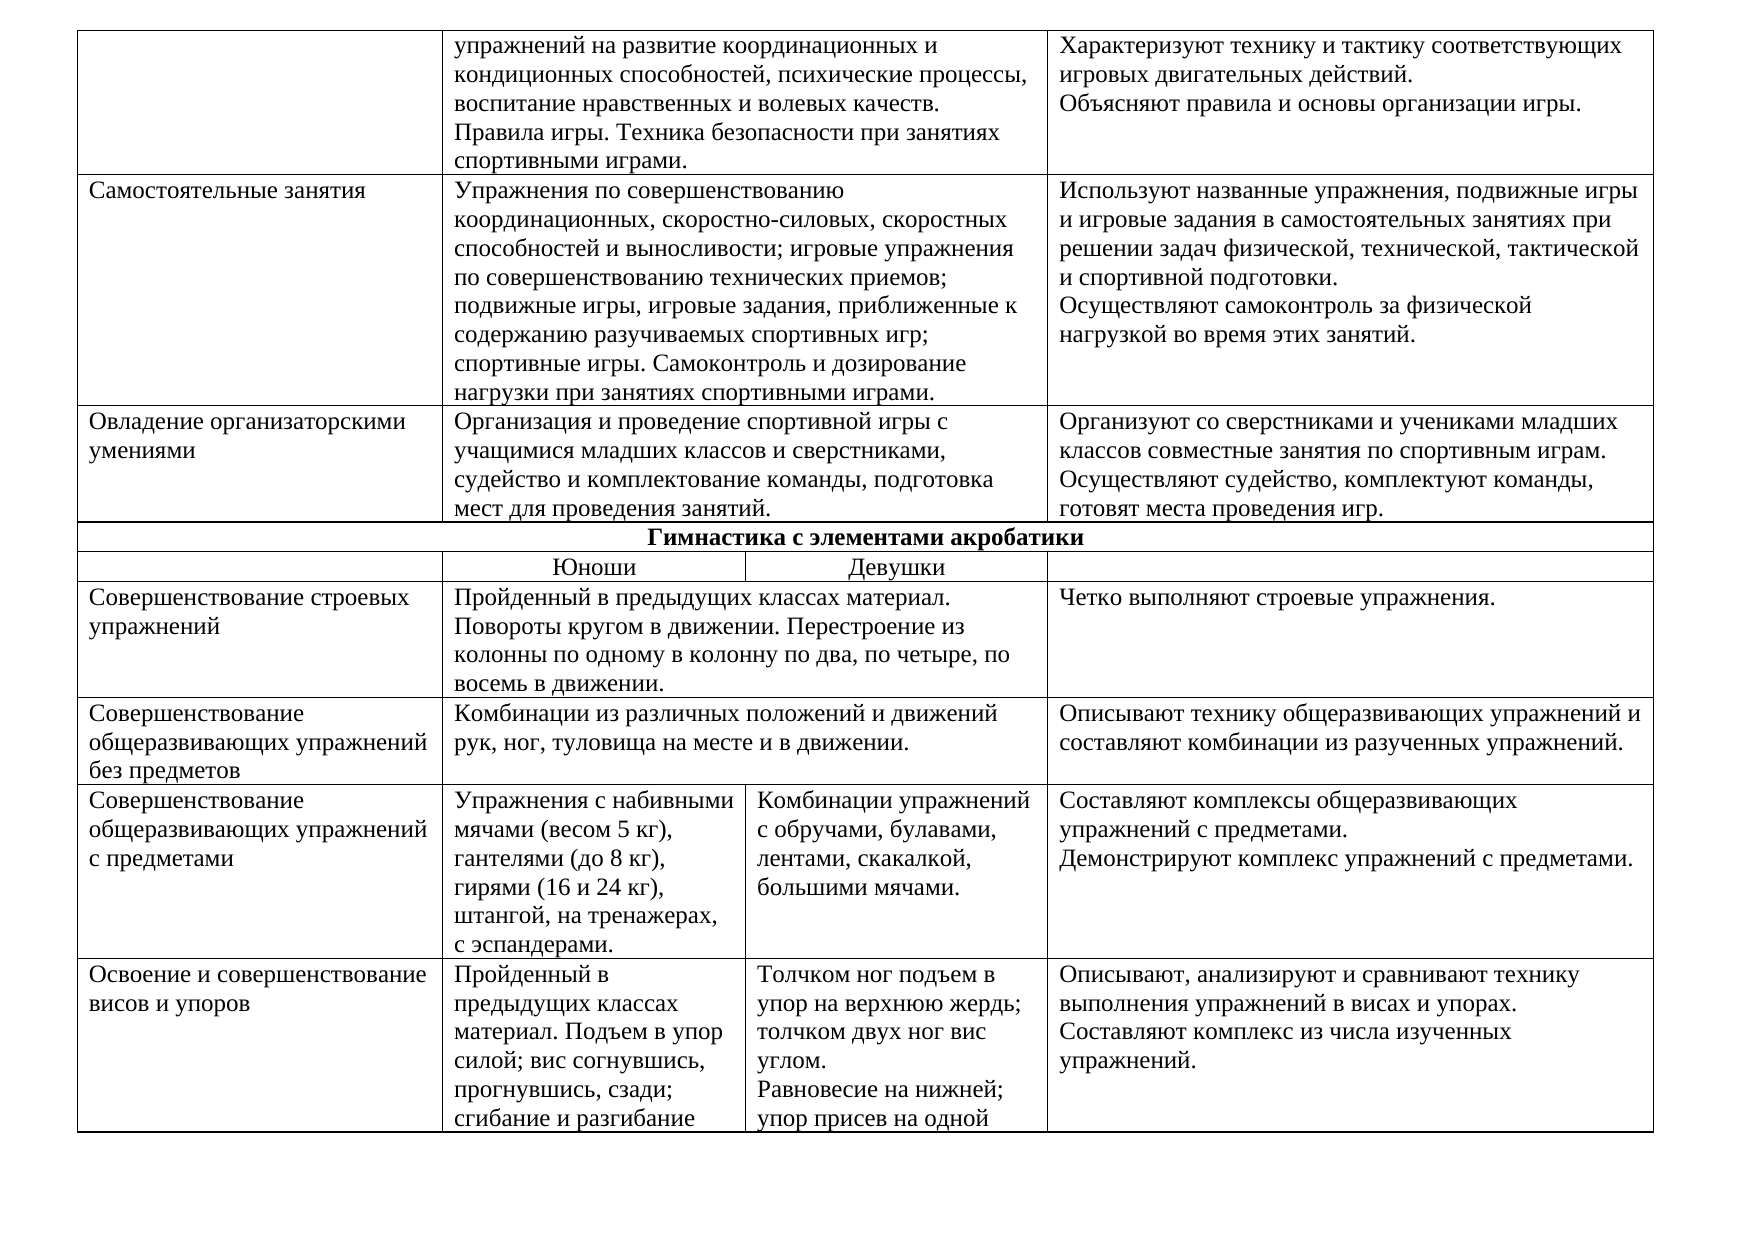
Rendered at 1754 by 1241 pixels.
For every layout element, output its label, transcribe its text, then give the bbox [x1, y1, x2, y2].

table_cell Составляют комплексы общеразвивающих упражнений с предметами. Демонстрируют комплекс упражнений с предметами. [1048, 785, 1653, 958]
table_cell Описывают технику общеразвивающих упражнений и составляют комбинации из разученных упражнений. [1048, 698, 1653, 784]
table_cell Девушки [746, 552, 1047, 581]
table_cell [78, 552, 442, 581]
table_cell Комбинации из различных положений и движений рук, ног, туловища на месте и в движении. [443, 698, 1047, 784]
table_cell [1048, 31, 1653, 174]
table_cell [746, 959, 1047, 1131]
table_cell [1048, 959, 1653, 1131]
table_cell [1048, 552, 1653, 581]
table_cell Гимнастика с элементами акробатики [78, 523, 1653, 551]
table_cell Совершенствование общеразвивающих упражнений без предметов [78, 698, 442, 784]
table_cell Используют названные упражнения, подвижные игры и игровые задания в самостоятельных занятиях при решении задач физической, технической, тактической и спортивной подготовки. Осуществляют самоконтроль за физической нагрузкой во время этих занятий. [1048, 175, 1653, 405]
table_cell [443, 31, 1047, 174]
table_cell Организуют со сверстниками и учениками младших классов совместные занятия по спортивным играм. Осуществляют судейство, комплектуют команды, готовят места проведения игр. [1048, 406, 1653, 521]
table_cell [443, 959, 745, 1131]
table_cell Совершенствование строевых упражнений [78, 582, 442, 697]
table_cell Организация и проведение спортивной игры с учащимися младших классов и сверстниками, судейство и комплектование команды, подготовка мест для проведения занятий. [443, 406, 1047, 521]
table_cell Пройденный в предыдущих классах материал. Повороты кругом в движении. Перестроение из колонны по одному в колонну по два, по четыре, по восемь в движении. [443, 582, 1047, 697]
table_cell Совершенствование общеразвивающих упражнений с предметами [78, 785, 442, 958]
table_cell Юноши [443, 552, 745, 581]
table_cell Комбинации упражнений с обручами, булавами, лентами, скакалкой, большими мячами. [746, 785, 1047, 958]
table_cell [78, 31, 442, 174]
table_cell Четко выполняют строевые упражнения. [1048, 582, 1653, 697]
table_cell Упражнения по совершенствованию координационных, скоростно-силовых, скоростных способностей и выносливости; игровые упражнения по совершенствованию технических приемов; подвижные игры, игровые задания, приближенные к содержанию разучиваемых спортивных игр; спортивные игры. Самоконтроль и дозирование нагрузки при занятиях спортивными играми. [443, 175, 1047, 405]
table_cell Самостоятельные занятия [78, 175, 442, 405]
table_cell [78, 959, 442, 1131]
table_cell Упражнения с набивными мячами (весом 5 кг), гантелями (до 8 кг), гирями (16 и 24 кг), штангой, на тренажерах, с эспандерами. [443, 785, 745, 958]
table_cell Овладение организаторскими умениями [78, 406, 442, 521]
